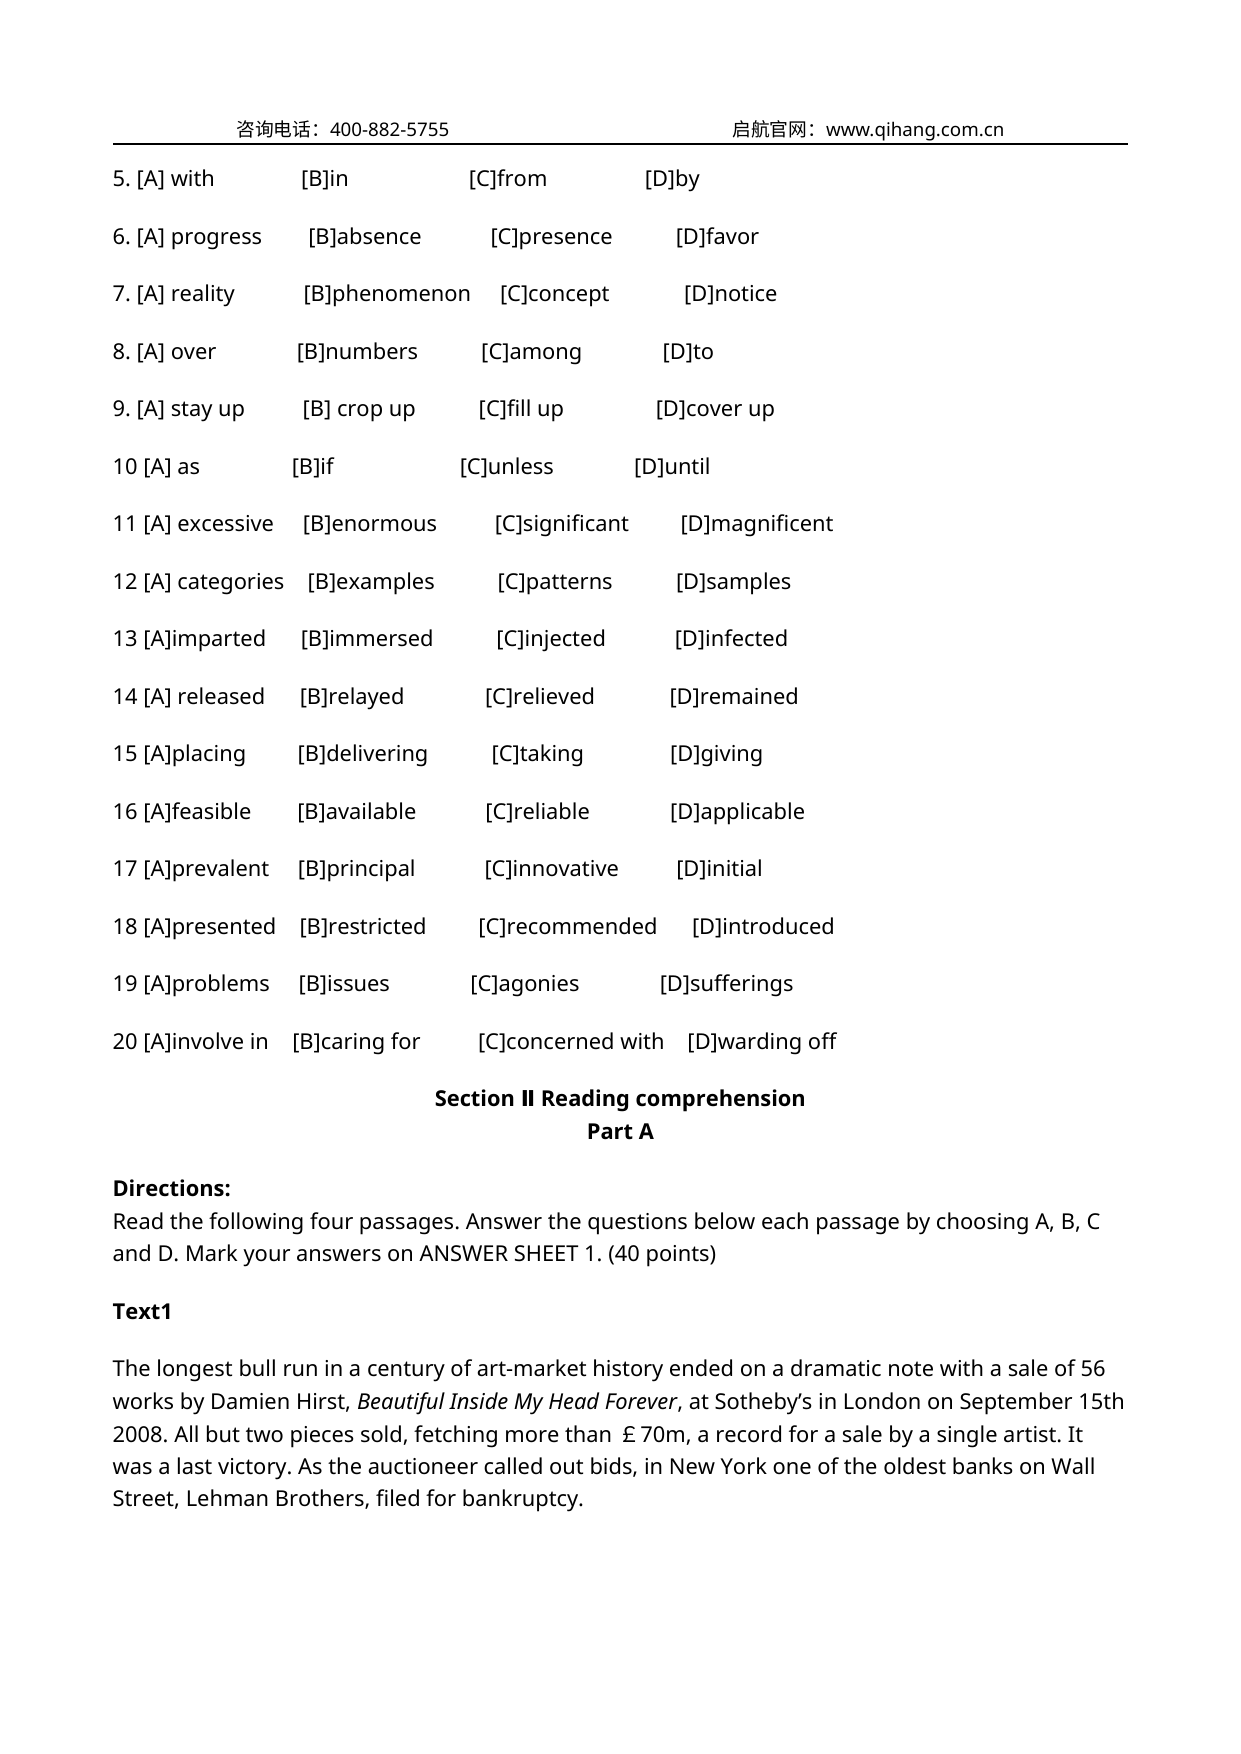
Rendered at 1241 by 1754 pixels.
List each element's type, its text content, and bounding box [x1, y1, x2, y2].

text 18 [A]presented [B]restricted [C]recommended [D]introduced [112, 909, 1128, 942]
text 6. [A] progress [B]absence [C]presence [D]favor [112, 219, 1128, 252]
text 14 [A] released [B]relayed [C]relieved [D]remained [112, 679, 1128, 712]
text 7. [A] reality [B]phenomenon [C]concept [D]notice [112, 277, 1128, 309]
text 5. [A] with [B]in [C]from [D]by [112, 162, 1128, 194]
text 8. [A] over [B]numbers [C]among [D]to [112, 334, 1128, 367]
text 9. [A] stay up [B] crop up [C]fill up [D]cover up [112, 392, 1128, 424]
text Directions: Read the following four passages. Answer the questions below each passage by choosing A, B, C and D. Mark your answers on ANSWER SHEET 1. (40 points) [112, 1172, 1128, 1269]
text Text1 [112, 1294, 1128, 1327]
text 17 [A]prevalent [B]principal [C]innovative [D]initial [112, 852, 1128, 884]
text 10 [A] as [B]if [C]unless [D]until [112, 449, 1128, 482]
text 15 [A]placing [B]delivering [C]taking [D]giving [112, 737, 1128, 769]
text 19 [A]problems [B]issues [C]agonies [D]sufferings [112, 967, 1128, 999]
text 13 [A]imparted [B]immersed [C]injected [D]infected [112, 622, 1128, 654]
text The longest bull run in a century of art-market history ended on a dramatic note with a sale of 56 works by Damien Hirst, Beautiful Inside My Head Forever, at Sotheby’s in London on September 15th 2008. All but two pieces sold, fetching more than ￡70m, a record for a sale by a single artist. It was a last victory. As the auctioneer called out bids, in New York one of the oldest banks on Wall Street, Lehman Brothers, filed for bankruptcy. [112, 1352, 1128, 1514]
text 20 [A]involve in [B]caring for [C]concerned with [D]warding off [112, 1024, 1128, 1057]
text 11 [A] excessive [B]enormous [C]significant [D]magnificent [112, 507, 1128, 539]
text 12 [A] categories [B]examples [C]patterns [D]samples [112, 564, 1128, 597]
text 16 [A]feasible [B]available [C]reliable [D]applicable [112, 794, 1128, 827]
text Section Ⅱ Reading comprehension Part A [112, 1082, 1128, 1147]
